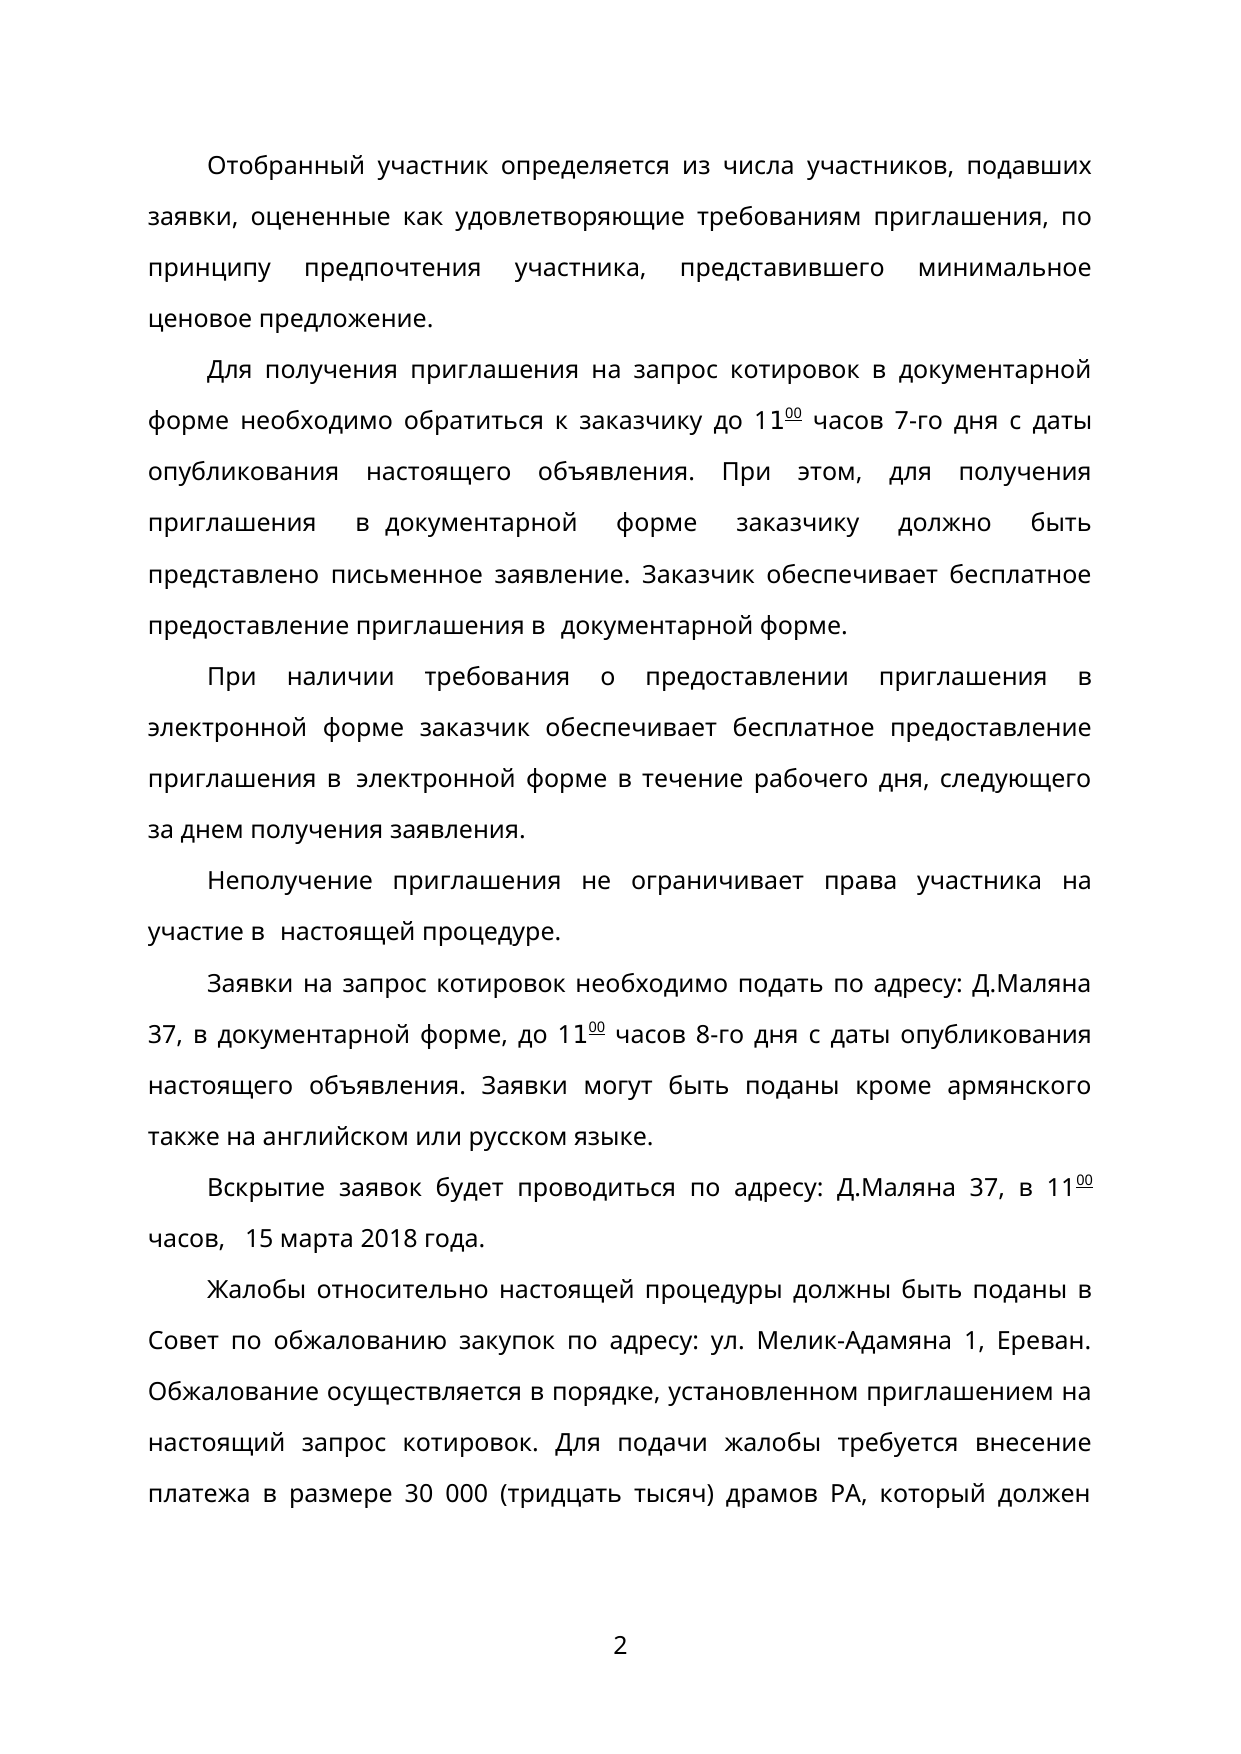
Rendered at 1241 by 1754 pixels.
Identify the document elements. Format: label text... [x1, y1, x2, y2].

text Заявки на запрос котировок необходимо подать по адресу: Д.Маляна 37, в документарной форме, до 1100 часов 8-го дня с даты опубликования настоящего объявления. Заявки могут быть поданы кроме армянского также на английском или русском языке. [148, 965, 1092, 1153]
text Неполучение приглашения не ограничивает права участника на участие в настоящей процедуре. [148, 863, 1092, 948]
text При наличии требования о предоставлении приглашения в электронной форме заказчик обеспечивает бесплатное предоставление приглашения в электронной форме в течение рабочего дня, следующего за днем получения заявления. [148, 659, 1092, 846]
text Для получения приглашения на запрос котировок в документарной форме необходимо обратиться к заказчику до 1100 часов 7-го дня с даты опубликования настоящего объявления. При этом, для получения приглашения в документарной форме заказчику должно быть представлено письменное заявление. Заказчик обеспечивает бесплатное предоставление приглашения в документарной форме. [148, 352, 1092, 642]
text Отобранный участник определяется из числа участников, подавших заявки, оцененные как удовлетворяющие требованиям приглашения, по принципу предпочтения участника, представившего минимальное ценовое предложение. [148, 148, 1092, 335]
text Вскрытие заявок будет проводиться по адресу: Д.Маляна 37, в 1100 часов, 15 марта 2018 года. [148, 1169, 1092, 1255]
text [148, 1272, 1092, 1510]
